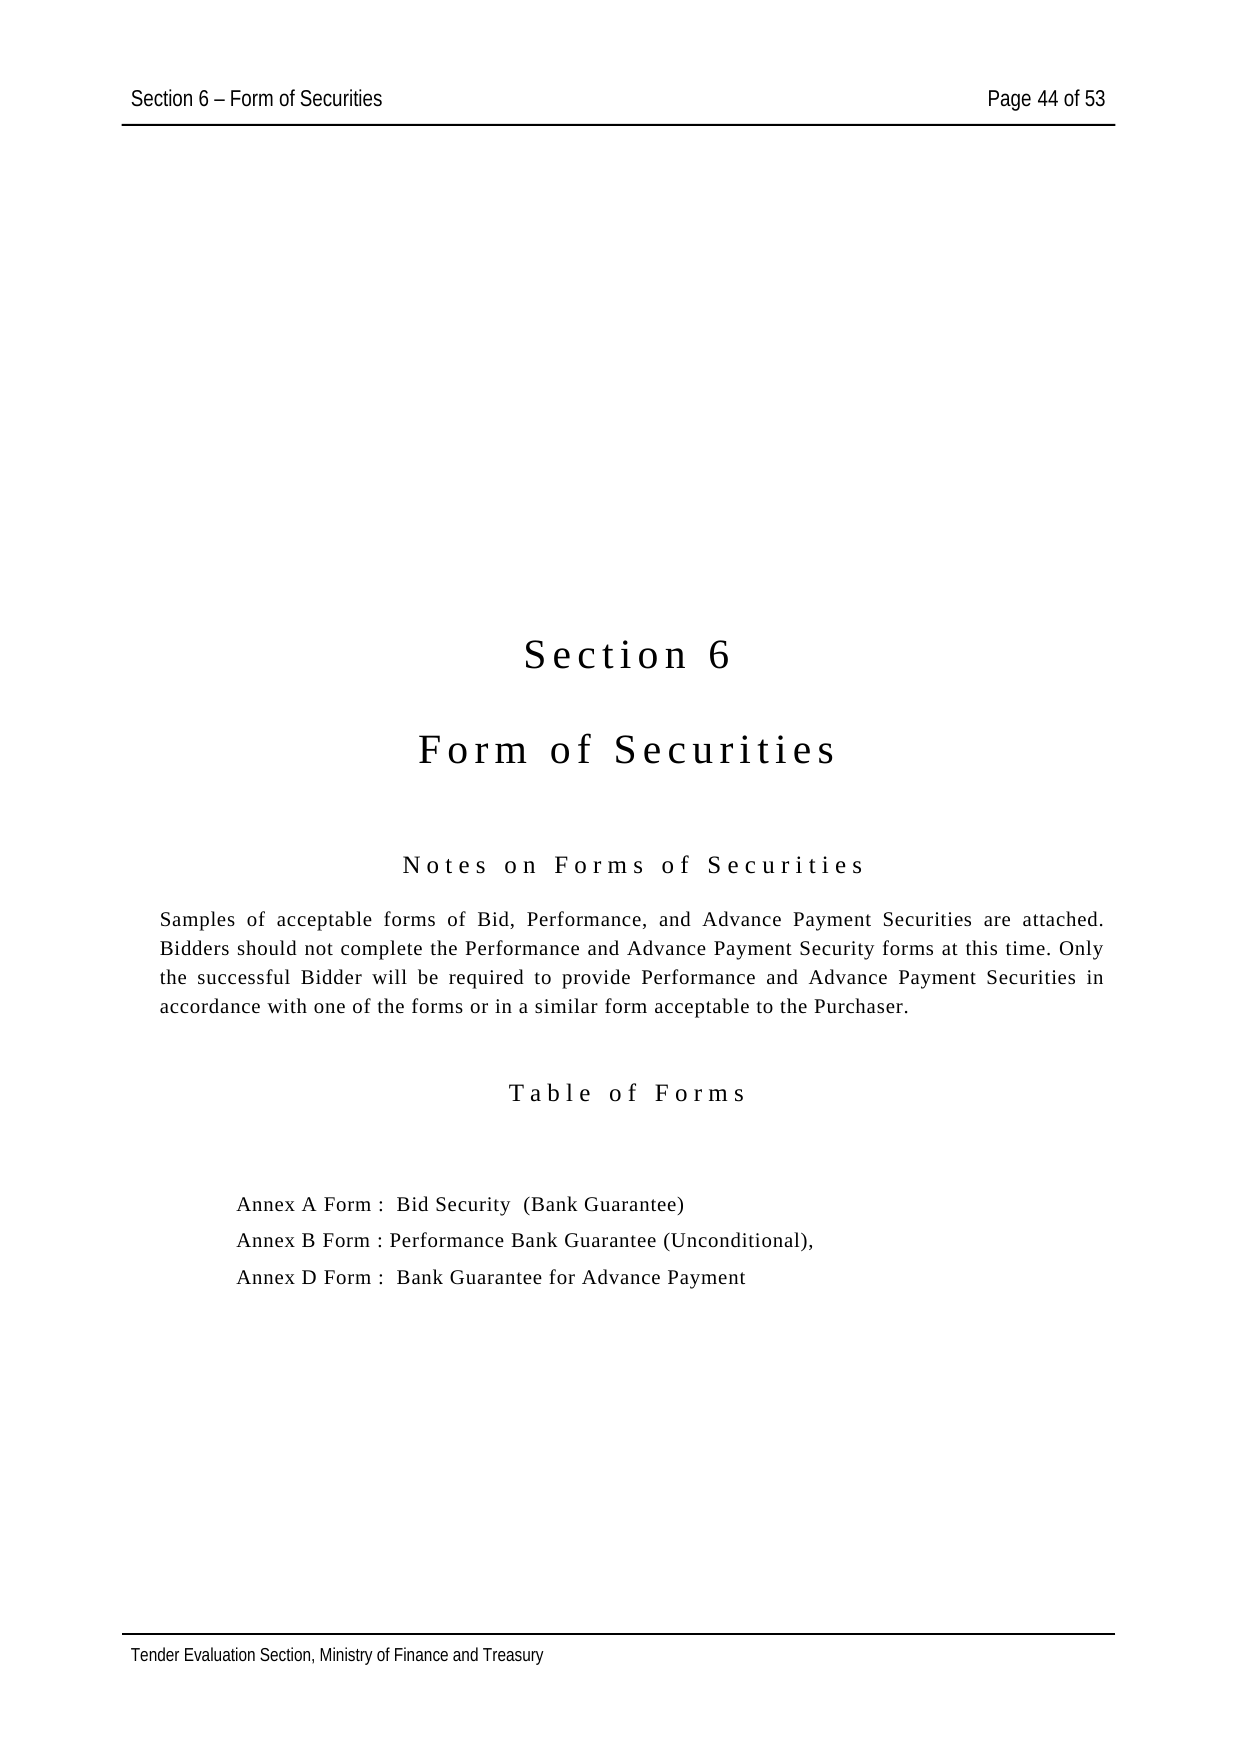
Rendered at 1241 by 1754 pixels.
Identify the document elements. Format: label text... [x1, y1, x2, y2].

text Table of Forms [131, 1078, 1122, 1107]
table_header Annex A Form : Bid Security (Bank Guarantee) Annex B Form : Performance Bank Guarantee (Unconditional), Annex D Form : Bank Guarantee for Advance Payment [213, 1155, 1039, 1313]
table_header Notes on Forms of Securities Samples of acceptable forms of Bid, Performance, and Advance Payment Securities are attached. Bidders should not complete the Performance and Advance Payment Security forms at this time. Only the successful Bidder will be required to provide Performance and Advance Payment Securities in accordance with one of the forms or in a similar form acceptable to the Purchaser. [145, 821, 1120, 1030]
text Section 6 [131, 629, 1122, 677]
text Form of Securities [131, 725, 1122, 773]
